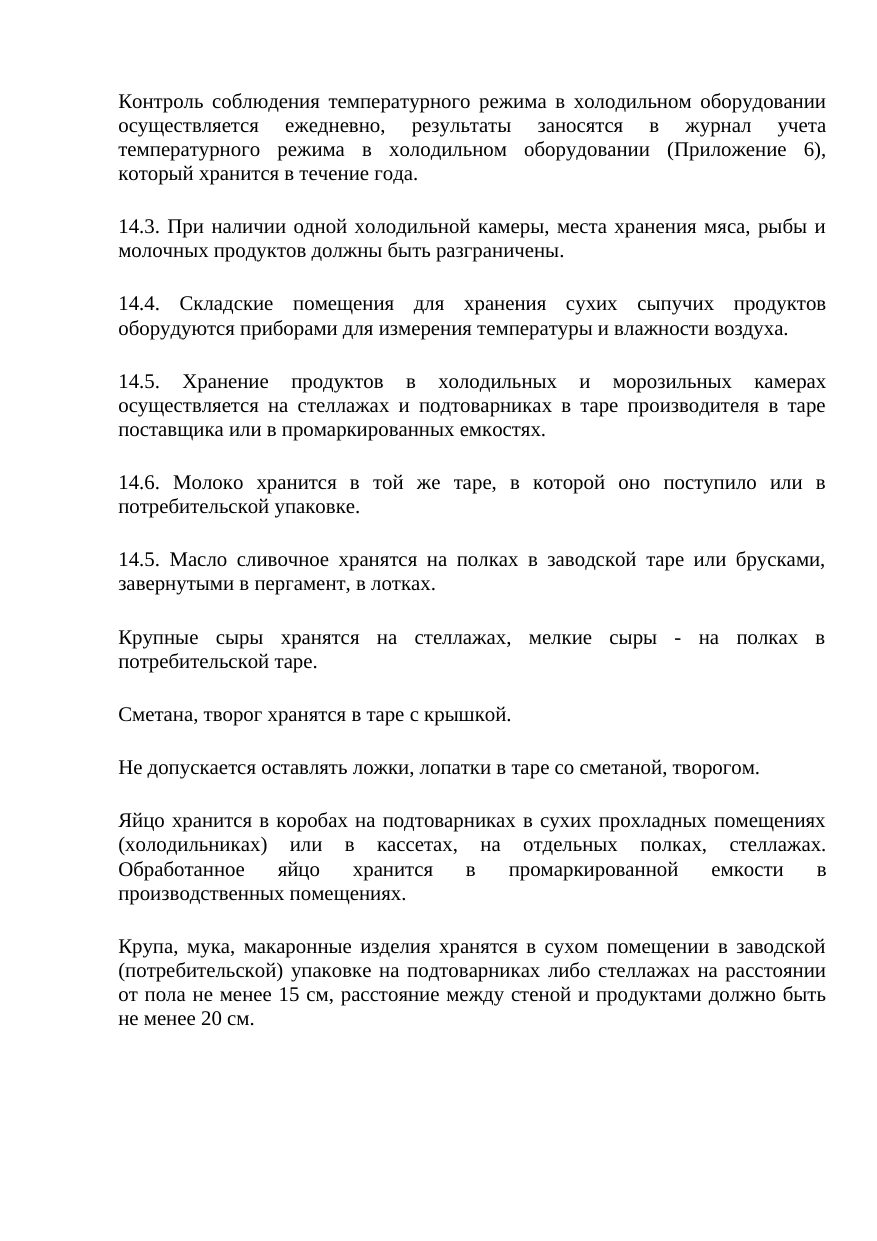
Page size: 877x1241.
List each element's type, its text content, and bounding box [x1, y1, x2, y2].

text Контроль соблюдения температурного режима в холодильном оборудовании осуществляется ежедневно, результаты заносятся в журнал учета температурного режима в холодильном оборудовании (Приложение 6), который хранится в течение года. [118, 89, 827, 185]
text 14.5. Масло сливочное хранятся на полках в заводской таре или брусками, завернутыми в пергамент, в лотках. [118, 547, 827, 595]
text 14.6. Молоко хранится в той же таре, в которой оно поступило или в потребительской упаковке. [118, 470, 827, 518]
text Крупные сыры хранятся на стеллажах, мелкие сыры - на полках в потребительской таре. [118, 624, 827, 673]
text 14.5. Хранение продуктов в холодильных и морозильных камерах осуществляется на стеллажах и подтоварниках в таре производителя в таре поставщика или в промаркированных емкостях. [118, 369, 827, 441]
text Не допускается оставлять ложки, лопатки в таре со сметаной, творогом. [118, 755, 827, 779]
text Крупа, мука, макаронные изделия хранятся в сухом помещении в заводской (потребительской) упаковке на подтоварниках либо стеллажах на расстоянии от пола не менее 15 см, расстояние между стеной и продуктами должно быть не менее 20 см. [118, 934, 827, 1030]
text Сметана, творог хранятся в таре с крышкой. [118, 702, 827, 726]
text Яйцо хранится в коробах на подтоварниках в сухих прохладных помещениях (холодильниках) или в кассетах, на отдельных полках, стеллажах. Обработанное яйцо хранится в промаркированной емкости в производственных помещениях. [118, 808, 827, 904]
text 14.3. При наличии одной холодильной камеры, места хранения мяса, рыбы и молочных продуктов должны быть разграничены. [118, 214, 827, 262]
text 14.4. Складские помещения для хранения сухих сыпучих продуктов оборудуются приборами для измерения температуры и влажности воздуха. [118, 291, 827, 339]
